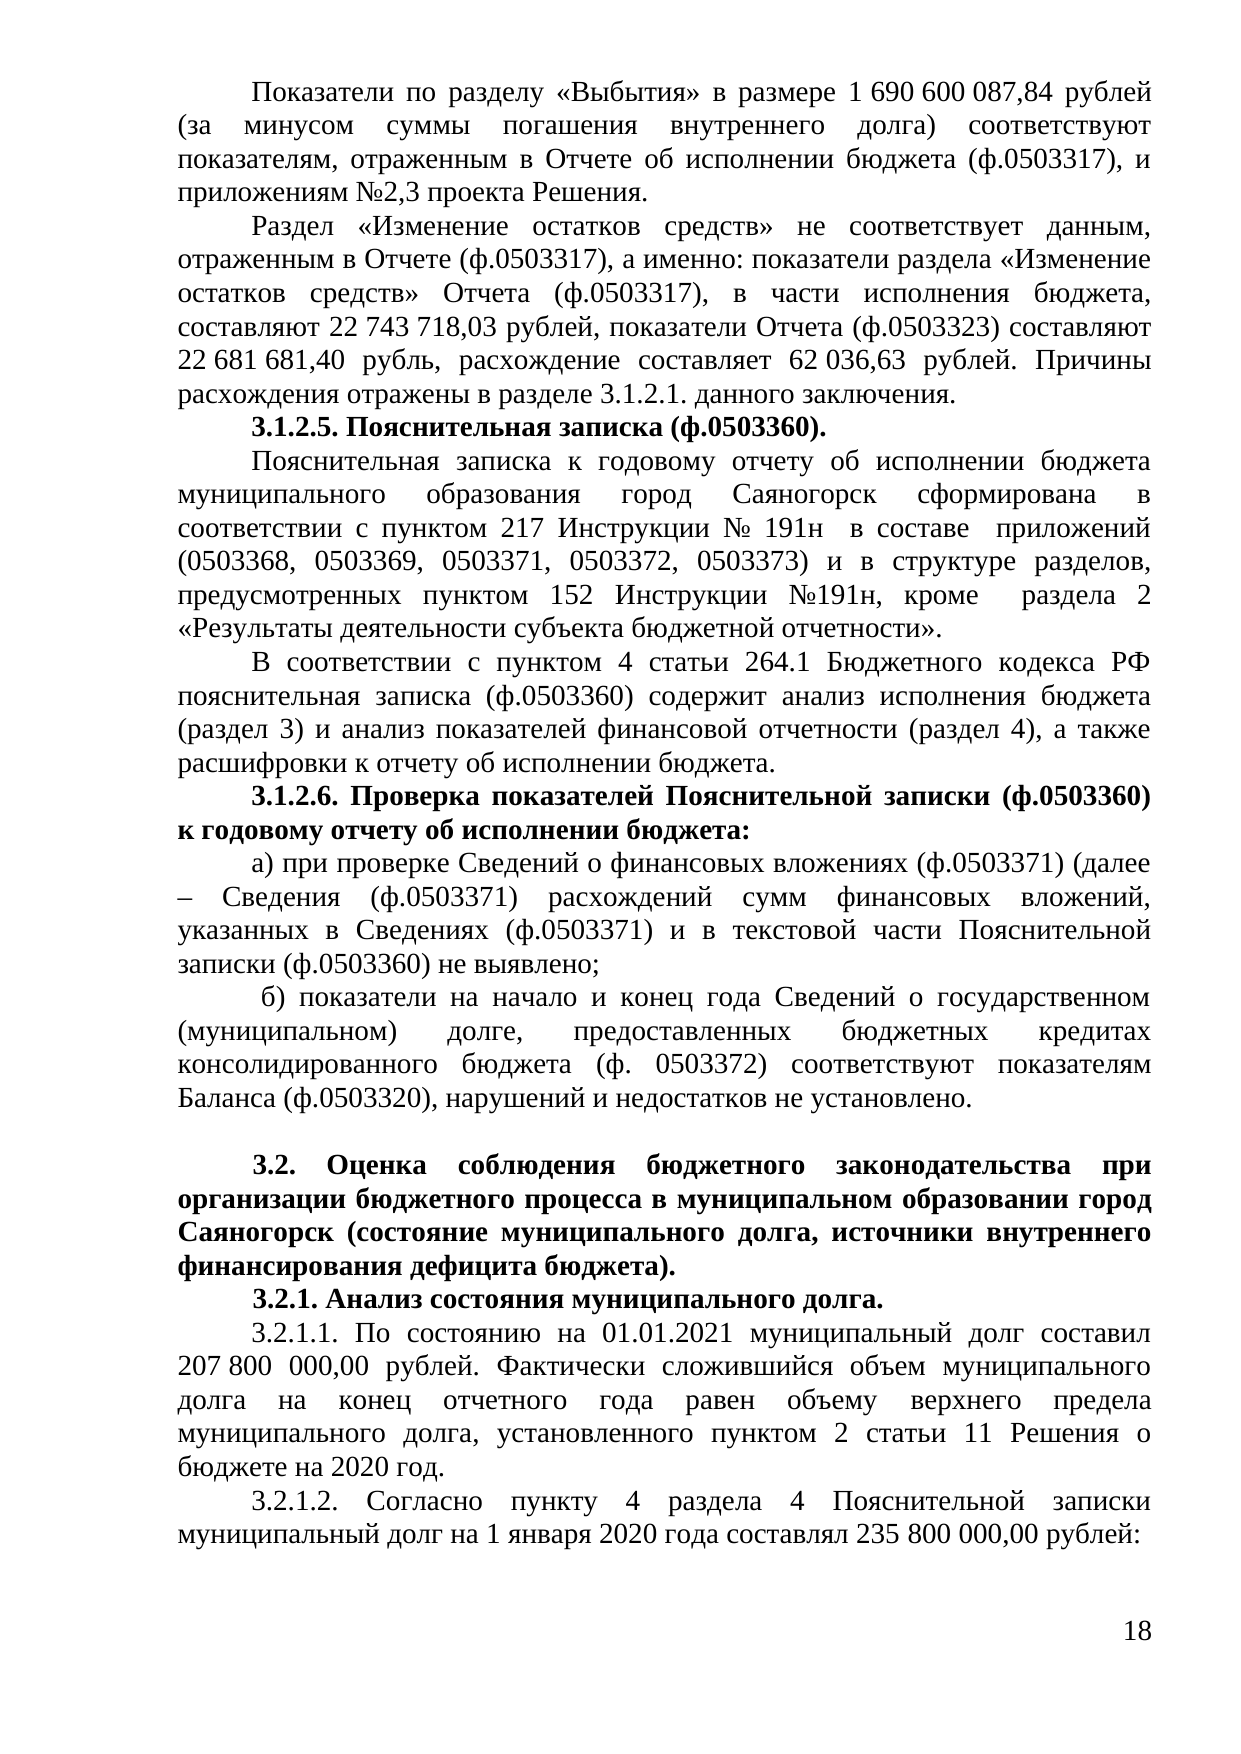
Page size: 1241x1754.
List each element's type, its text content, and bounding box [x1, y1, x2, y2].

text 3.2.1.2. Согласно пункту 4 раздела 4 Пояснительной записки муниципальный долг на 1 января 2020 года составлял 235 800 000,00 рублей: [177, 1483, 1152, 1550]
text Показатели по разделу «Выбытия» в размере 1 690 600 087,84 рублей (за минусом суммы погашения внутреннего долга) соответствуют показателям, отраженным в Отчете об исполнении бюджета (ф.0503317), и приложениям №2,3 проекта Решения. [177, 74, 1152, 208]
text 3.2.1. Анализ состояния муниципального долга. [177, 1281, 1152, 1315]
text Раздел «Изменение остатков средств» не соответствует данным, отраженным в Отчете (ф.0503317), а именно: показатели раздела «Изменение остатков средств» Отчета (ф.0503317), в части исполнения бюджета, составляют 22 743 718,03 рублей, показатели Отчета (ф.0503323) составляют 22 681 681,40 рубль, расхождение составляет 62 036,63 рублей. Причины расхождения отражены в разделе 3.1.2.1. данного заключения. [177, 208, 1152, 409]
text В соответствии с пунктом 4 статьи 264.1 Бюджетного кодекса РФ пояснительная записка (ф.0503360) содержит анализ исполнения бюджета (раздел 3) и анализ показателей финансовой отчетности (раздел 4), а также расшифровки к отчету об исполнении бюджета. [177, 644, 1152, 778]
text б) показатели на начало и конец года Сведений о государственном (муниципальном) долге, предоставленных бюджетных кредитах консолидированного бюджета (ф. 0503372) соответствуют показателям Баланса (ф.0503320), нарушений и недостатков не установлено. [177, 979, 1152, 1114]
text 3.1.2.5. Пояснительная записка (ф.0503360). [177, 409, 1152, 443]
text 3.2. Оценка соблюдения бюджетного законодательства при организации бюджетного процесса в муниципальном образовании город Саяногорск (состояние муниципального долга, источники внутреннего финансирования дефицита бюджета). [177, 1147, 1152, 1281]
text 3.1.2.6. Проверка показателей Пояснительной записки (ф.0503360) к годовому отчету об исполнении бюджета: [177, 778, 1152, 845]
text а) при проверке Сведений о финансовых вложениях (ф.0503371) (далее – Сведения (ф.0503371) расхождений сумм финансовых вложений, указанных в Сведениях (ф.0503371) и в текстовой части Пояснительной записки (ф.0503360) не выявлено; [177, 845, 1152, 979]
text Пояснительная записка к годовому отчету об исполнении бюджета муниципального образования город Саяногорск сформирована в соответствии с пунктом 217 Инструкции № 191н в составе приложений (0503368, 0503369, 0503371, 0503372, 0503373) и в структуре разделов, предусмотренных пунктом 152 Инструкции №191н, кроме раздела 2 «Результаты деятельности субъекта бюджетной отчетности». [177, 443, 1152, 644]
text 3.2.1.1. По состоянию на 01.01.2021 муниципальный долг составил 207 800 000,00 рублей. Фактически сложившийся объем муниципального долга на конец отчетного года равен объему верхнего предела муниципального долга, установленного пунктом 2 статьи 11 Решения о бюджете на 2020 год. [177, 1315, 1152, 1483]
